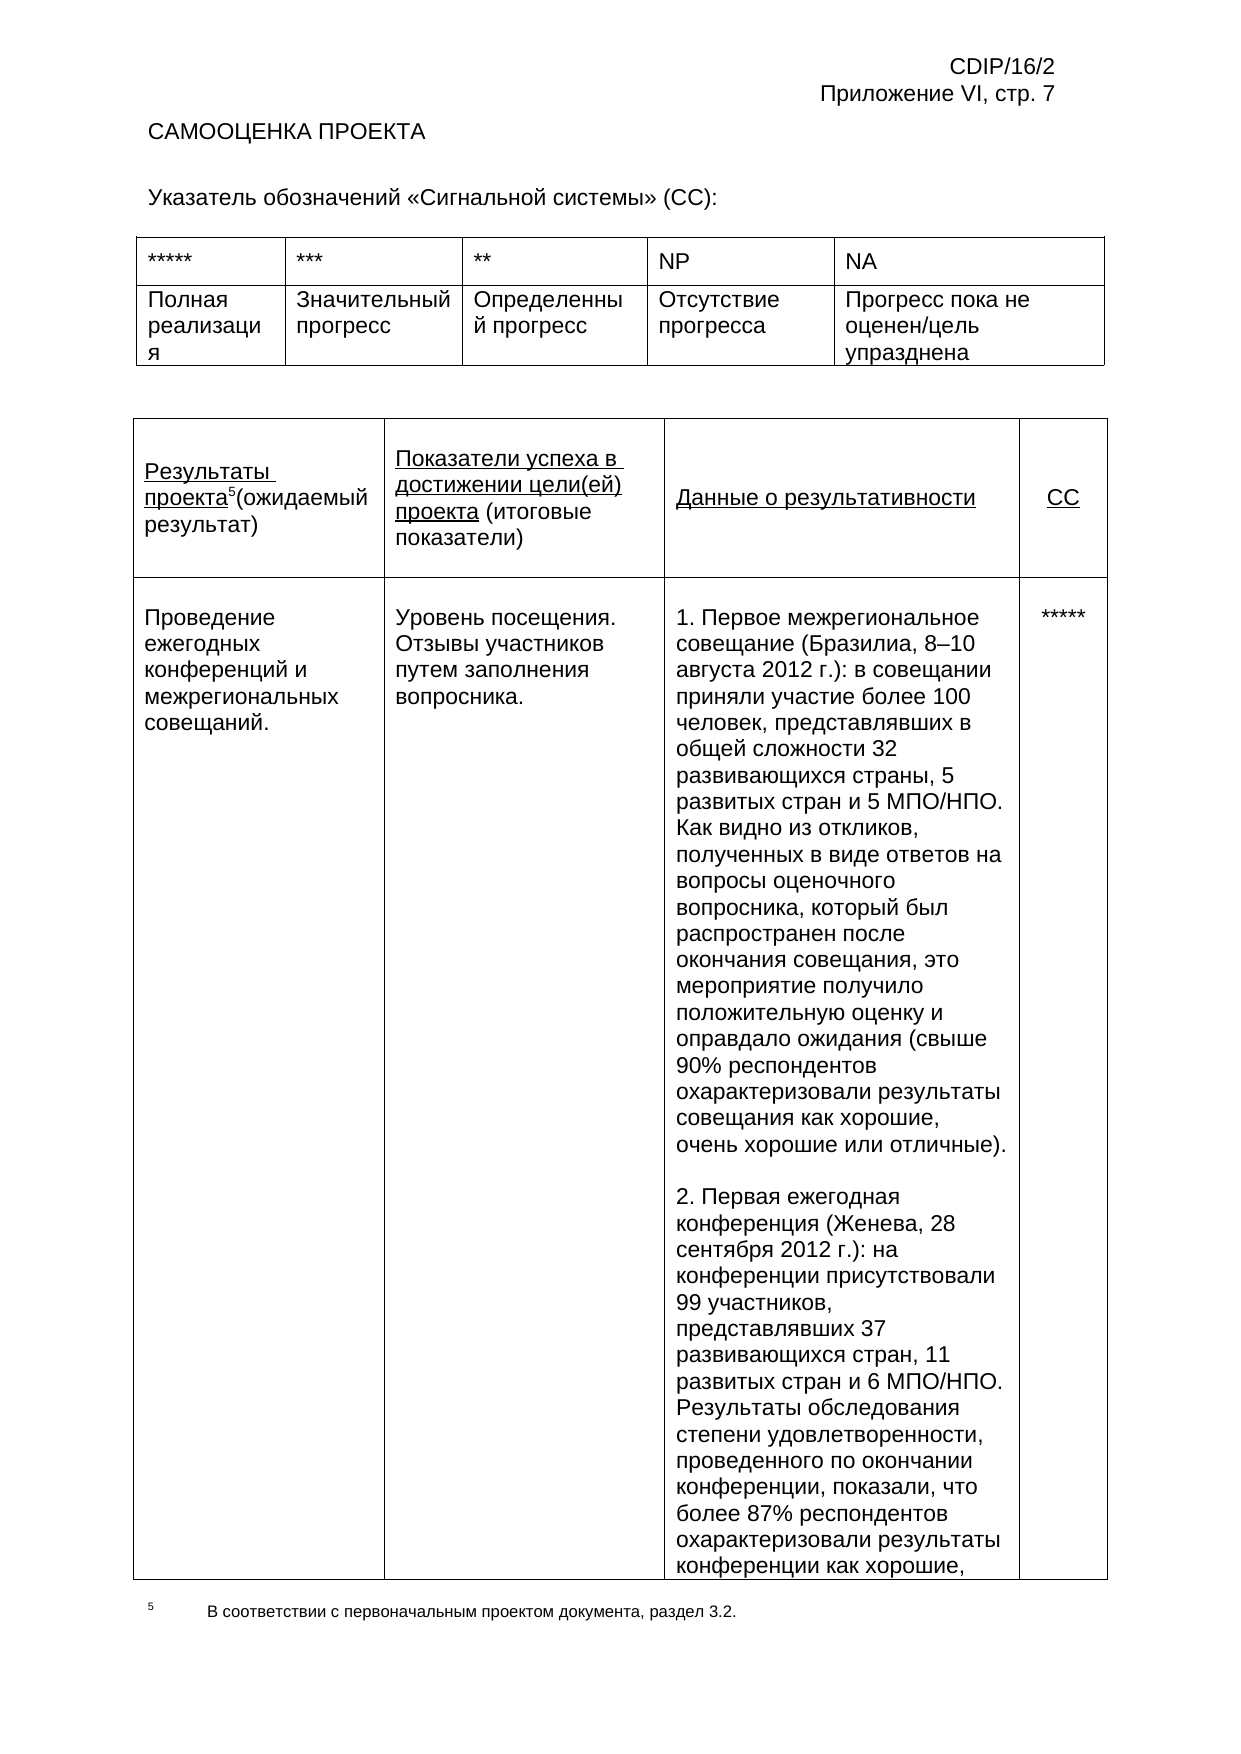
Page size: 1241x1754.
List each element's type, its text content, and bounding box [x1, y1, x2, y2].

table_header NA [835, 238, 1104, 285]
table_header *** [286, 238, 462, 285]
table_header Результаты проекта(ожидаемый результат) [134, 419, 384, 577]
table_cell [665, 578, 1019, 1579]
table_cell Определенный прогресс [463, 286, 647, 365]
table_cell ***** [1020, 578, 1107, 1579]
table_header Показатели успеха в достижении цели(ей) проекта (итоговые показатели) [385, 419, 664, 577]
table_cell Значительный прогресс [286, 286, 462, 365]
table_cell Отсутствие прогресса [648, 286, 834, 365]
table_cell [385, 578, 664, 1579]
text Указатель обозначений «Сигнальной системы» (СС): [148, 184, 1092, 210]
table_cell Прогресс пока не оценен/цель упразднена [835, 286, 1104, 365]
table_header САМООЦЕНКА ПРОЕКТА [136, 106, 1104, 157]
table_header NP [648, 238, 834, 285]
table_header ***** [137, 238, 285, 285]
table_cell Полная реализация [137, 286, 285, 365]
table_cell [134, 578, 384, 1579]
table_header ** [463, 238, 647, 285]
table_header СС [1020, 419, 1107, 577]
table_header Данные о результативности [665, 419, 1019, 577]
